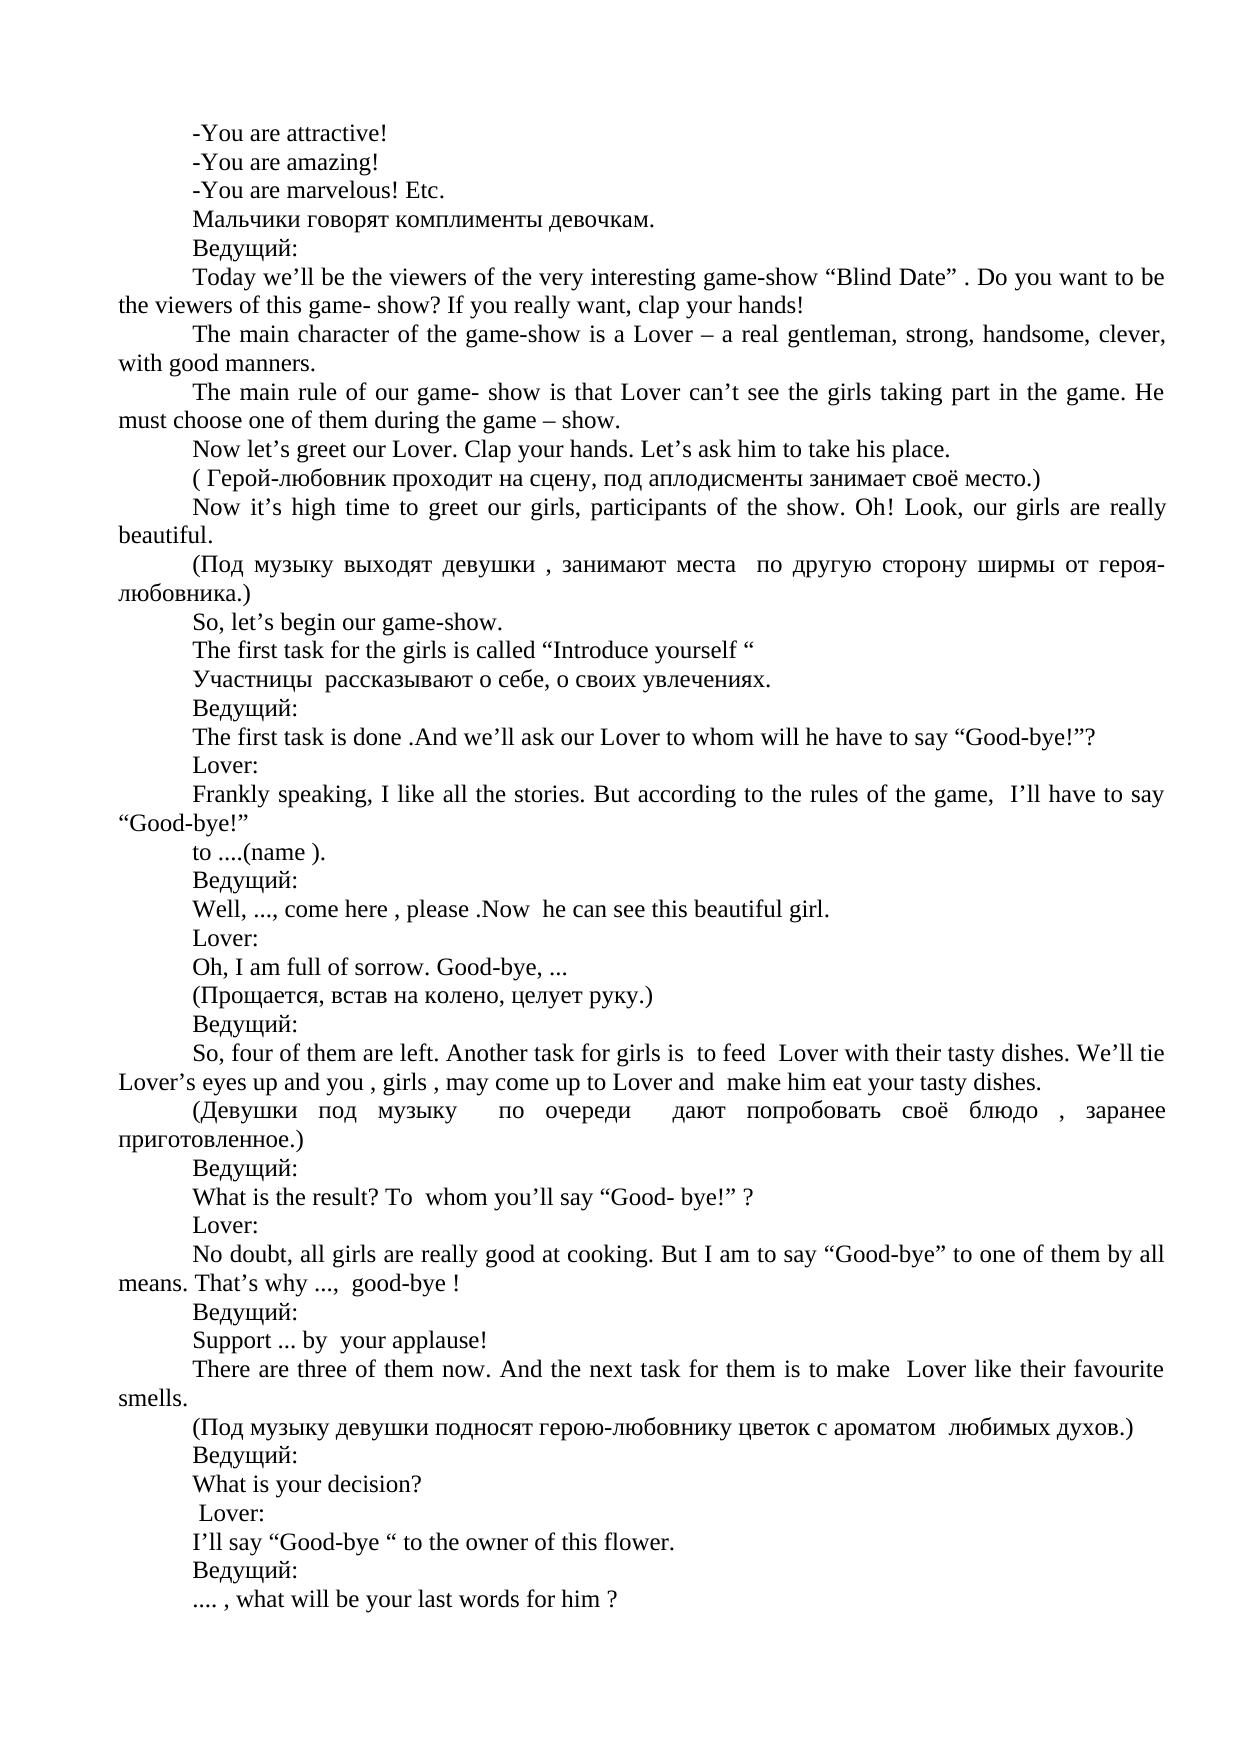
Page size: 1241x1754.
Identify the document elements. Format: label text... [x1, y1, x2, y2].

text The first task is done .And we’ll ask our Lover to whom will he have to say “Good-bye!”? [118, 722, 1167, 751]
text Ведущий: [118, 233, 1167, 262]
text (Под музыку выходят девушки , занимают места по другую сторону ширмы от героя- любовника.) [118, 549, 1167, 607]
text Ведущий: [118, 1441, 1167, 1469]
text Ведущий: [118, 1556, 1167, 1584]
text Lover: [118, 1211, 1167, 1239]
text There are three of them now. And the next task for them is to make Lover like their favourite smells. [118, 1354, 1167, 1412]
text I’ll say “Good-bye “ to the owner of this flower. [118, 1527, 1167, 1556]
text So, let’s begin our game-show. [118, 607, 1167, 636]
text Ведущий: [118, 1297, 1167, 1326]
text Lover: [118, 751, 1167, 779]
text What is the result? To whom you’ll say “Good- bye!” ? [118, 1182, 1167, 1211]
text No doubt, all girls are really good at cooking. But I am to say “Good-bye” to one of them by all means. That’s why ..., good-bye ! [118, 1239, 1167, 1297]
text The main character of the game-show is a Lover – a real gentleman, strong, handsome, clever, with good manners. [118, 319, 1167, 377]
text Ведущий: [118, 1009, 1167, 1038]
text (Девушки под музыку по очереди дают попробовать своё блюдо , заранее приготовленное.) [118, 1096, 1167, 1153]
text Lover: [118, 923, 1167, 952]
text Support ... by your applause! [118, 1326, 1167, 1354]
text What is your decision? [118, 1469, 1167, 1498]
text ( Герой-любовник проходит на сцену, под аплодисменты занимает своё место.) [118, 463, 1167, 492]
text Ведущий: [118, 693, 1167, 722]
text .... , what will be your last words for him ? [118, 1584, 1167, 1613]
text Oh, I am full of sorrow. Good-bye, ... [118, 952, 1167, 981]
text So, four of them are left. Another task for girls is to feed Lover with their tasty dishes. We’ll tie Lover’s eyes up and you , girls , may come up to Lover and make him eat your tasty dishes. [118, 1038, 1167, 1096]
text Well, ..., come here , please .Now he can see this beautiful girl. [118, 894, 1167, 923]
text Ведущий: [118, 866, 1167, 894]
text -You are amazing! [118, 147, 1167, 176]
text Ведущий: [118, 1153, 1167, 1182]
text The main rule of our game- show is that Lover can’t see the girls taking part in the game. He must choose one of them during the game – show. [118, 377, 1167, 434]
text Участницы рассказывают о себе, о своих увлечениях. [118, 664, 1167, 693]
text Today we’ll be the viewers of the very interesting game-show “Blind Date” . Do you want to be the viewers of this game- show? If you really want, clap your hands! [118, 262, 1167, 319]
text (Прощается, встав на колено, целует руку.) [118, 981, 1167, 1009]
text The first task for the girls is called “Introduce yourself “ [118, 636, 1167, 664]
text (Под музыку девушки подносят герою-любовнику цветок с ароматом любимых духов.) [118, 1412, 1167, 1441]
text Мальчики говорят комплименты девочкам. [118, 204, 1167, 233]
text -You are marvelous! Etc. [118, 176, 1167, 204]
text to ....(name ). [118, 837, 1167, 866]
text Frankly speaking, I like all the stories. But according to the rules of the game, I’ll have to say “Good-bye!” [118, 779, 1167, 837]
text -You are attractive! [118, 118, 1167, 147]
text Lover: [118, 1498, 1167, 1527]
text Now let’s greet our Lover. Clap your hands. Let’s ask him to take his place. [118, 434, 1167, 463]
text Now it’s high time to greet our girls, participants of the show. Oh! Look, our girls are really beautiful. [118, 492, 1167, 549]
